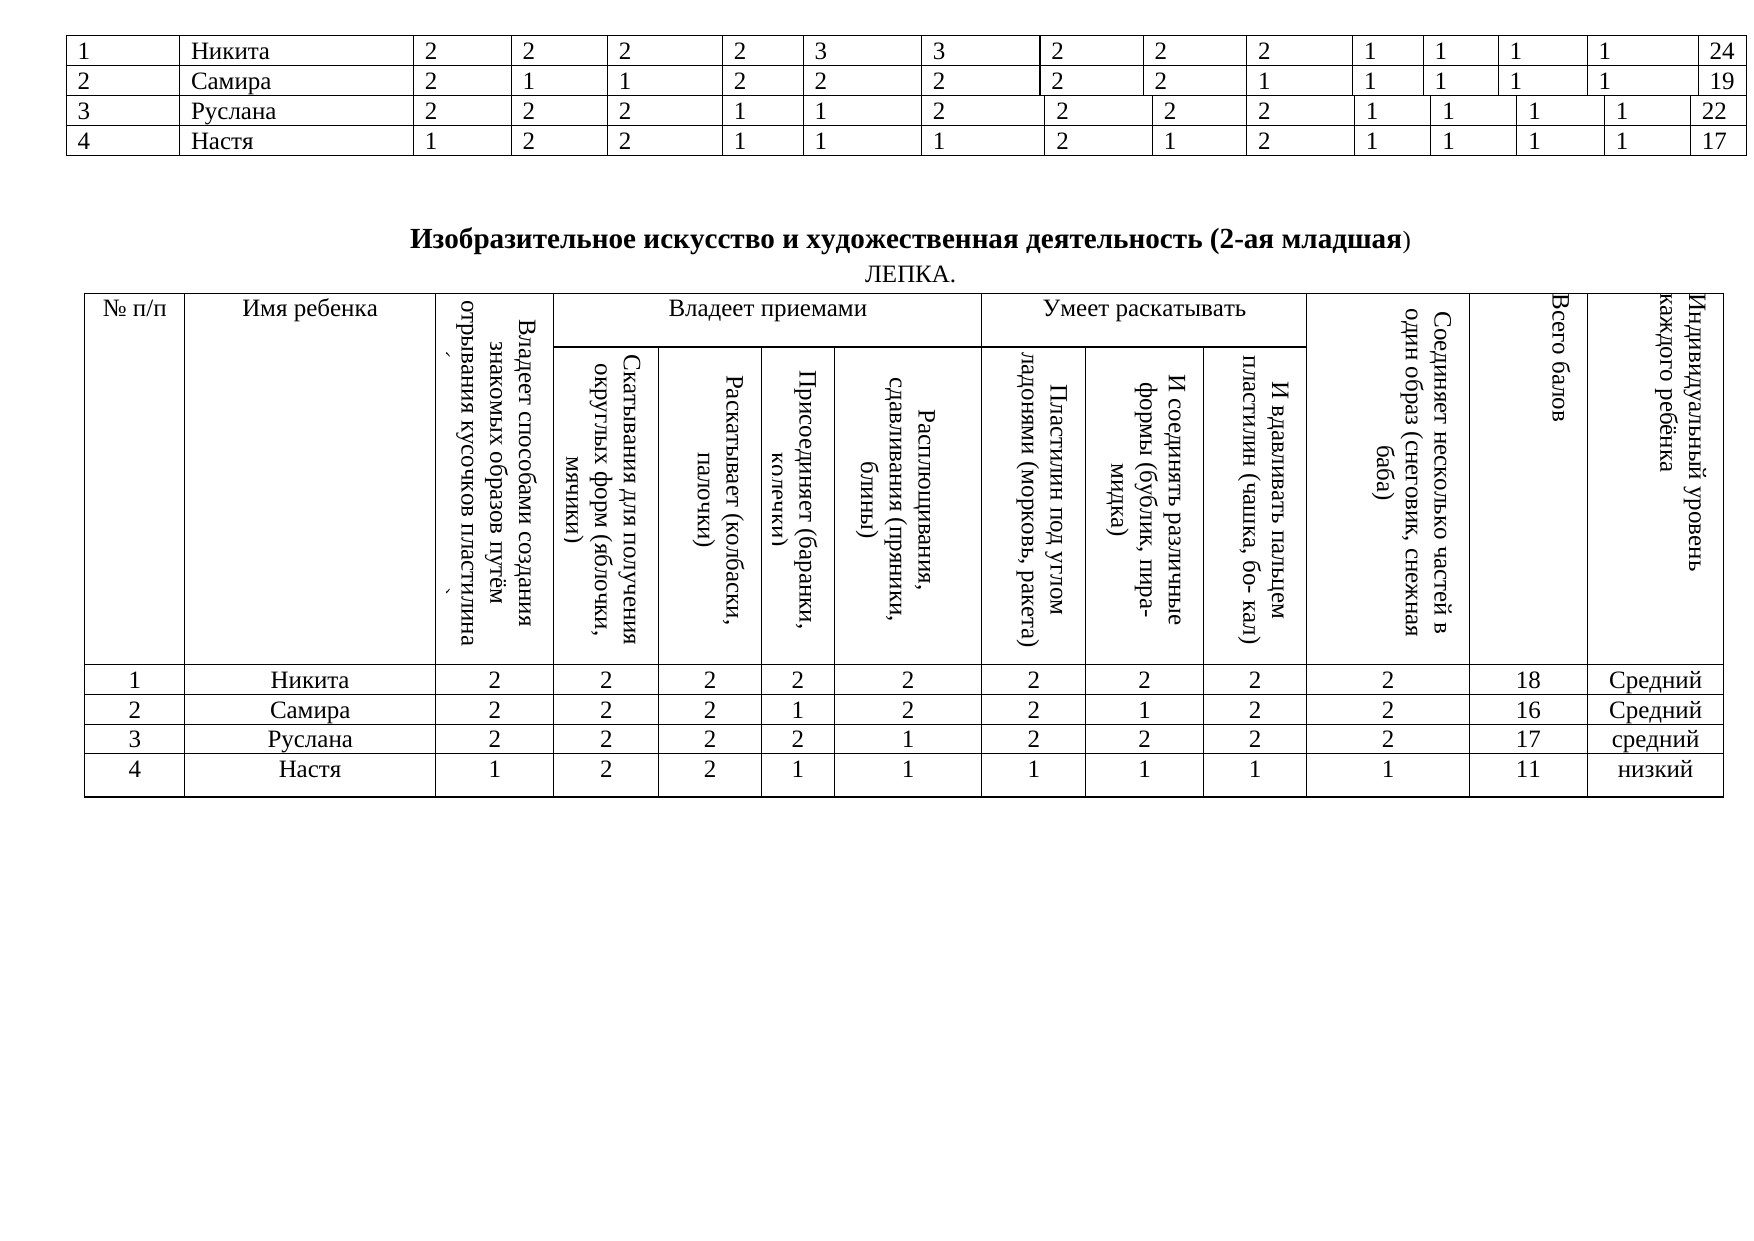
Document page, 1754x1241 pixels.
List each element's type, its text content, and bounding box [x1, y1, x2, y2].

table_cell 2 [723, 66, 803, 95]
table_cell 1 [1431, 126, 1516, 154]
table_cell 1 [512, 66, 607, 95]
table_cell 1 [1086, 695, 1203, 723]
table_cell 1 [804, 126, 921, 154]
table_cell 2 [67, 66, 179, 95]
table_cell 2 [608, 96, 722, 125]
table_cell Пластилин под углом ладонями (морковь, ракета) [982, 348, 1085, 664]
table_cell 1 [1355, 96, 1430, 125]
table_cell средний [1588, 725, 1723, 753]
table_cell 1 [835, 725, 981, 753]
table_cell Скатывания для получения округлых форм (яблочки, мячики) [554, 348, 658, 664]
table_cell 2 [1041, 66, 1143, 95]
table_cell 11 [1470, 754, 1587, 796]
table_header Владеет способами создания знакомых образов путём отрывания кусочков пластилина (зернышки для птичек) [436, 294, 553, 664]
table_cell 16 [1470, 695, 1587, 723]
table_cell Никита [185, 665, 435, 694]
table_cell 2 [1307, 665, 1469, 694]
table_cell 1 [1499, 66, 1587, 95]
table_header № п/п [85, 294, 184, 664]
table_cell 2 [512, 96, 607, 125]
table_cell 2 [1045, 126, 1152, 154]
table_cell 1 [414, 126, 511, 154]
table_cell 2 [762, 725, 834, 753]
table_cell Настя [180, 126, 413, 154]
table_cell 1 [804, 96, 921, 125]
table_cell Расплющивания, сдавливания (пряники, блины) [835, 348, 981, 664]
table_cell 1 [762, 754, 834, 796]
table_cell 22 [1691, 96, 1746, 125]
table_cell 2 [982, 725, 1085, 753]
table_cell 2 [659, 665, 761, 694]
table_cell 2 [436, 725, 553, 753]
table_cell 1 [1204, 754, 1306, 796]
table_cell 1 [1517, 126, 1604, 154]
table_header Индивидуальный уровень каждого ребёнка [1588, 294, 1723, 664]
table_cell 3 [67, 96, 179, 125]
table_cell 2 [1247, 96, 1354, 125]
table_cell 1 [922, 126, 1044, 154]
table_cell 2 [554, 725, 658, 753]
table_cell 2 [922, 66, 1039, 95]
table_cell Руслана [180, 96, 413, 125]
table_cell 2 [1307, 725, 1469, 753]
table_cell 2 [1204, 665, 1306, 694]
table_cell 1 [436, 754, 553, 796]
table_cell 1 [835, 754, 981, 796]
table_cell Средний [1588, 665, 1723, 694]
table_cell Средний [1588, 695, 1723, 723]
table_cell 1 [1605, 126, 1690, 154]
table_cell Самира [185, 695, 435, 723]
table_cell 1 [1247, 66, 1352, 95]
table_cell 2 [835, 695, 981, 723]
table_cell 2 [723, 36, 803, 65]
text ЛЕПКА. [96, 259, 1725, 288]
table_cell 1 [1086, 754, 1203, 796]
table_cell 1 [1517, 96, 1604, 125]
table_cell 2 [554, 695, 658, 723]
table_cell 3 [922, 36, 1039, 65]
table_cell 1 [723, 126, 803, 154]
table_cell 1 [1605, 96, 1690, 125]
table_cell 2 [922, 96, 1044, 125]
table_cell 2 [762, 665, 834, 694]
table_cell 1 [85, 665, 184, 694]
table_cell Раскатывает (колбаски, палочки) [659, 348, 761, 664]
table_cell 2 [414, 96, 511, 125]
table_cell 2 [1144, 36, 1246, 65]
text Изобразительное искусство и художественная деятельность (2-ая младшая) [96, 221, 1725, 254]
table_cell 2 [1204, 695, 1306, 723]
table_cell 2 [659, 695, 761, 723]
table_cell 2 [608, 36, 722, 65]
table_cell 1 [1424, 66, 1498, 95]
table_cell 1 [1431, 96, 1516, 125]
table_cell Присоединяет (баранки, колечки) [762, 348, 834, 664]
table_cell 1 [982, 754, 1085, 796]
table_cell 2 [1144, 66, 1246, 95]
table_cell 2 [512, 36, 607, 65]
table_cell 1 [1307, 754, 1469, 796]
table_cell 2 [1204, 725, 1306, 753]
table_cell 3 [804, 36, 921, 65]
table_cell 1 [1355, 126, 1430, 154]
table_cell 2 [1247, 36, 1352, 65]
table_cell 1 [1353, 66, 1423, 95]
table_cell 2 [804, 66, 921, 95]
table_cell 17 [1470, 725, 1587, 753]
table_cell 2 [414, 36, 511, 65]
table_header Всего балов [1470, 294, 1587, 664]
table_cell 2 [436, 665, 553, 694]
table_cell 2 [1247, 126, 1354, 154]
table_cell 2 [554, 665, 658, 694]
table_cell 24 [1699, 36, 1746, 65]
table_cell 1 [723, 96, 803, 125]
table_cell 2 [1153, 96, 1246, 125]
table_cell 1 [1353, 36, 1423, 65]
table_cell 2 [414, 66, 511, 95]
table_cell 1 [1588, 36, 1698, 65]
table_cell 1 [1424, 36, 1498, 65]
table_cell Руслана [185, 725, 435, 753]
table_cell 2 [608, 126, 722, 154]
table_cell 1 [1588, 66, 1698, 95]
table_cell 1 [1153, 126, 1246, 154]
table_cell 1 [762, 695, 834, 723]
table_header Умеет раскатывать [982, 294, 1306, 346]
table_cell Никита [180, 36, 413, 65]
table_cell 2 [659, 754, 761, 796]
table_cell 4 [67, 126, 179, 154]
table_header Владеет приемами [554, 294, 981, 346]
table_cell 2 [982, 695, 1085, 723]
table_cell 2 [659, 725, 761, 753]
table_header Имя ребенка [185, 294, 435, 664]
table_cell 2 [554, 754, 658, 796]
table_cell 18 [1470, 665, 1587, 694]
table_header Соединяет несколько частей в один образ (снеговик, снежная баба) [1307, 294, 1469, 664]
table_cell Настя [185, 754, 435, 796]
table_cell 2 [1307, 695, 1469, 723]
table_cell И соединять различные формы (бублик, пира- мидка) [1086, 348, 1203, 664]
table_cell 2 [835, 665, 981, 694]
table_cell 1 [1499, 36, 1587, 65]
table_cell 2 [1086, 665, 1203, 694]
table_cell 2 [85, 695, 184, 723]
table_cell И вдавливать пальцем пластилин (чашка, бо- кал) [1204, 348, 1306, 664]
table_cell 17 [1691, 126, 1746, 154]
table_cell 4 [85, 754, 184, 796]
table_cell Самира [180, 66, 413, 95]
table_cell 1 [608, 66, 722, 95]
table_cell 19 [1699, 66, 1746, 95]
table_cell 2 [512, 126, 607, 154]
table_cell низкий [1588, 754, 1723, 796]
table_cell 3 [85, 725, 184, 753]
table_cell 2 [1086, 725, 1203, 753]
table_cell 2 [982, 665, 1085, 694]
table_cell 2 [436, 695, 553, 723]
table_cell 2 [1045, 96, 1152, 125]
table_cell 2 [1041, 36, 1143, 65]
table_cell 1 [67, 36, 179, 65]
